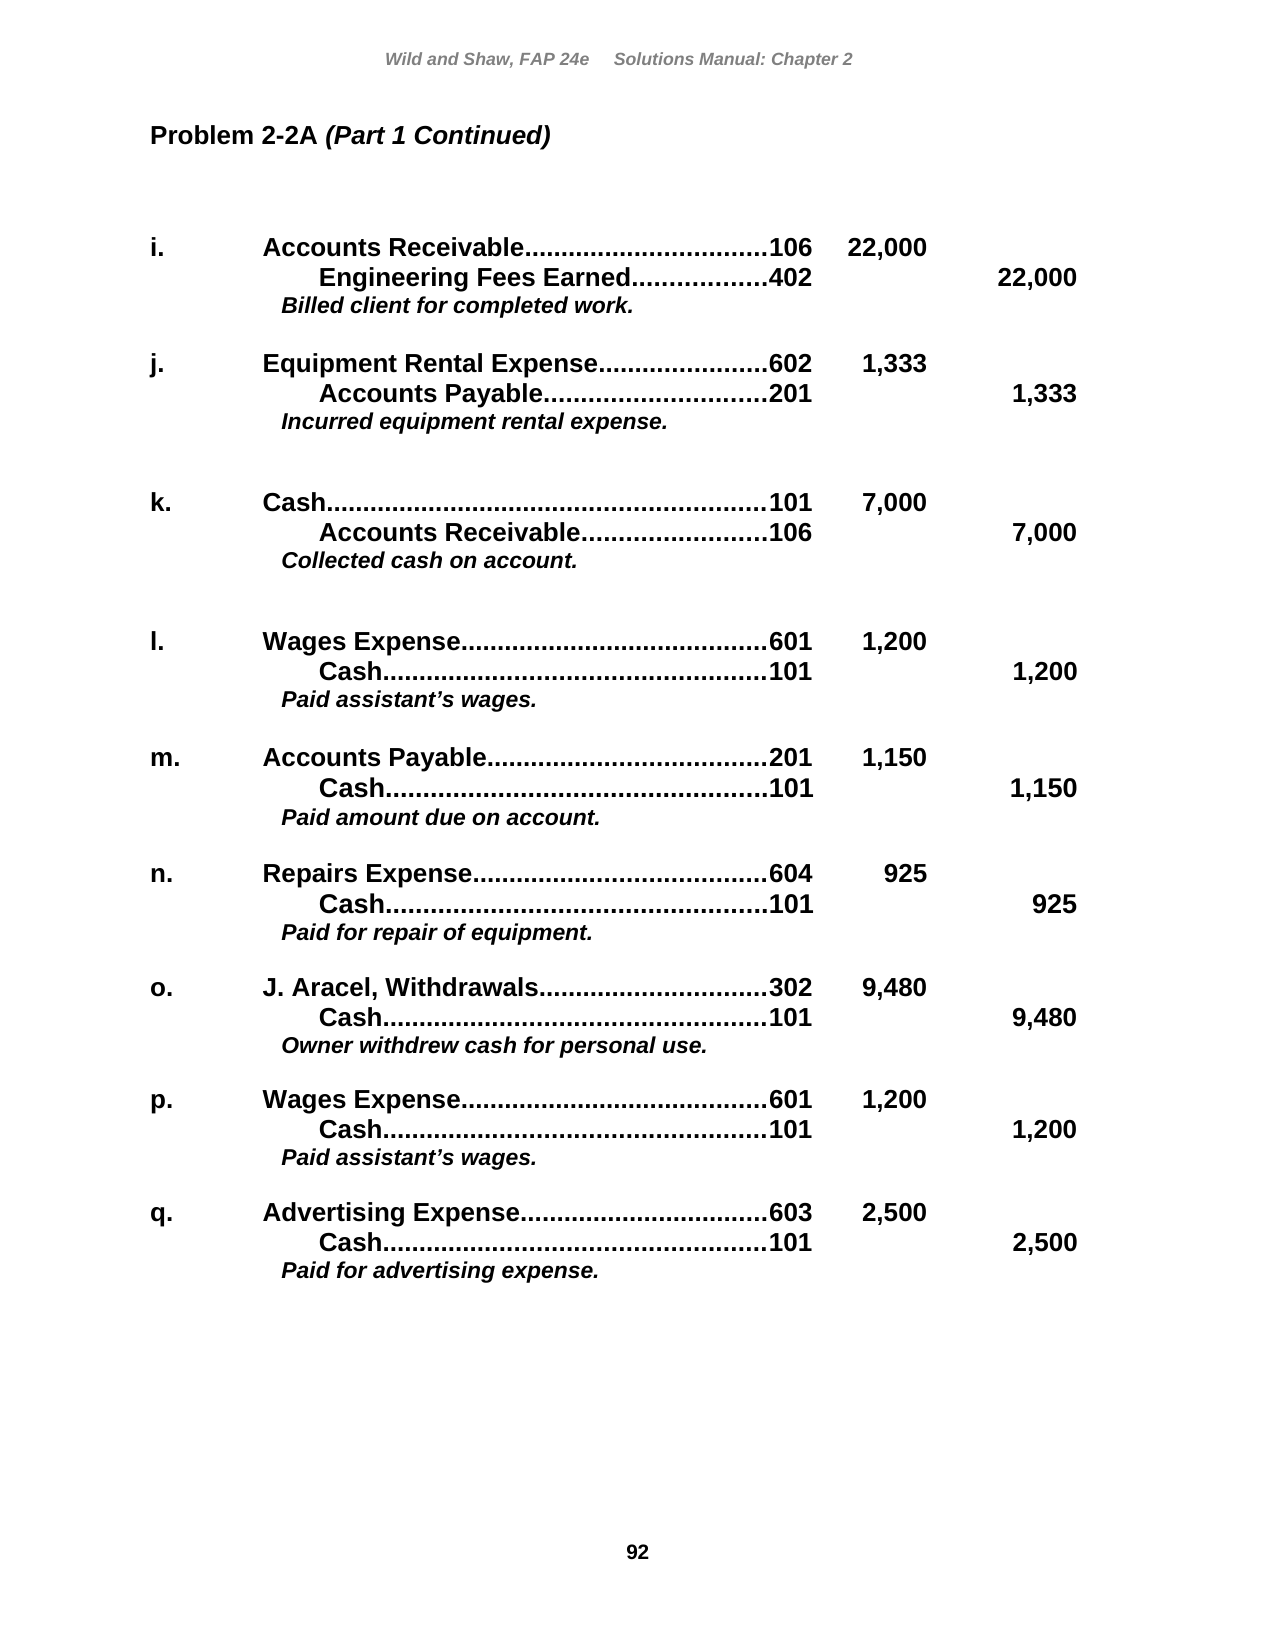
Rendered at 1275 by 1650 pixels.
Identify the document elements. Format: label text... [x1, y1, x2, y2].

text k. Cash 101 7,000 [150, 487, 1125, 517]
text Paid for advertising expense. [150, 1257, 758, 1283]
text Cash 101 9,480 [150, 1002, 1106, 1032]
text o. J. Aracel, Withdrawals 302 9,480 [150, 972, 1125, 1002]
text Cash 101 1,150 [150, 772, 1181, 803]
text q. Advertising Expense 603 2,500 [150, 1197, 1125, 1227]
text Paid assistant’s wages. [150, 686, 758, 712]
text l. Wages Expense 601 1,200 [150, 626, 1125, 656]
text Cash 101 2,500 [150, 1227, 1116, 1257]
text Cash 101 925 [150, 888, 1181, 919]
text Collected cash on account. [150, 547, 758, 573]
text Accounts Payable 201 1,333 [150, 378, 1125, 408]
text n. Repairs Expense 604 925 [150, 858, 1125, 888]
text Billed client for completed work. [150, 292, 758, 319]
text Owner withdrew cash for personal use. [150, 1032, 758, 1058]
text Paid assistant’s wages. [150, 1144, 758, 1170]
text Incurred equipment rental expense. [150, 408, 758, 435]
text j. Equipment Rental Expense 602 1,333 [150, 348, 1125, 378]
text Accounts Receivable 106 7,000 [150, 517, 1125, 547]
text Cash 101 1,200 [150, 1114, 1116, 1144]
text Paid for repair of equipment. [150, 919, 1181, 945]
text Problem 2-2A (Part 1 Continued) [150, 120, 1125, 150]
text Engineering Fees Earned 402 22,000 [150, 262, 1125, 292]
text i. Accounts Receivable 106 22,000 [150, 232, 1125, 262]
text Cash 101 1,200 [150, 656, 1116, 686]
text m. Accounts Payable 201 1,150 [150, 742, 1125, 772]
text p. Wages Expense 601 1,200 [150, 1084, 1125, 1114]
text Paid amount due on account. [150, 803, 1116, 830]
